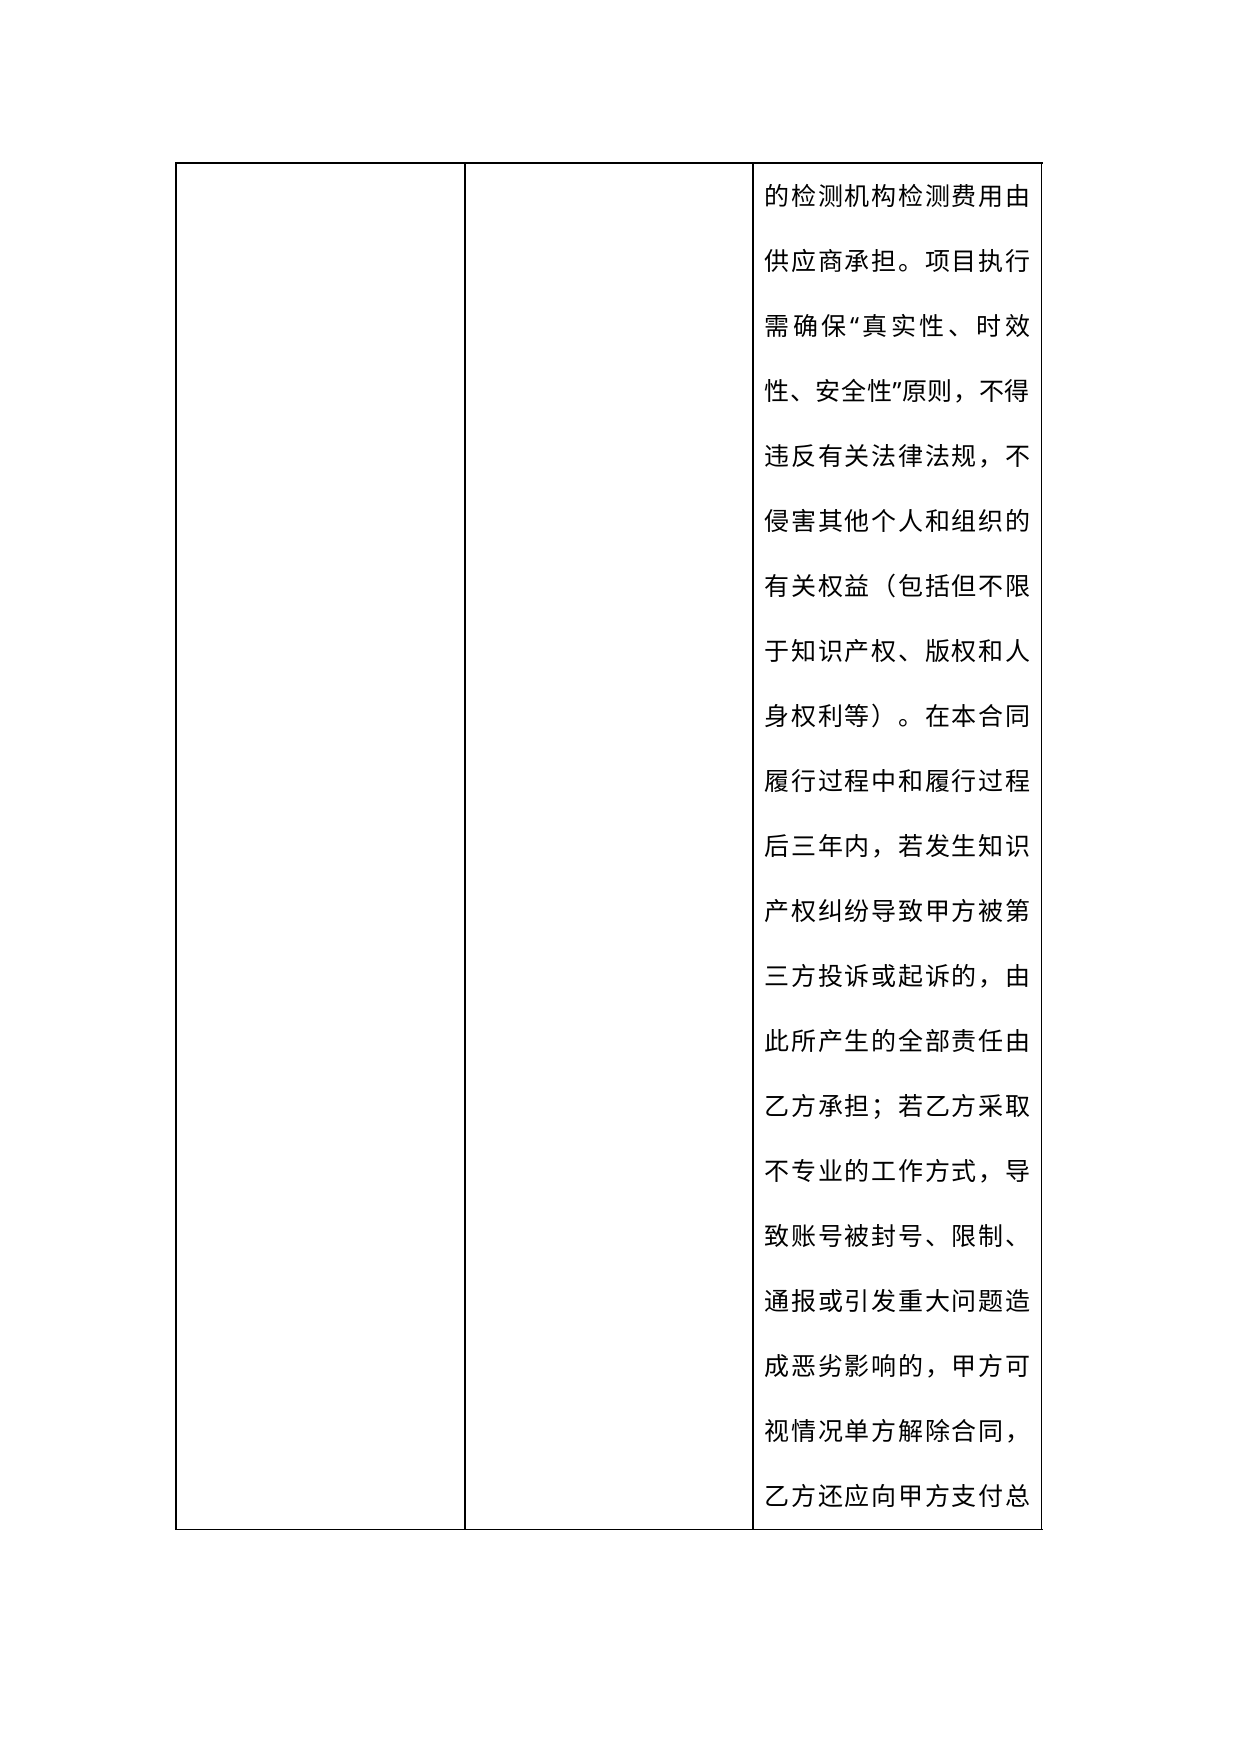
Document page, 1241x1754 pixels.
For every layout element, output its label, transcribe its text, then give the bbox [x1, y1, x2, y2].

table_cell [754, 164, 1041, 1528]
table_cell 1 [177, 164, 464, 1528]
table_cell [466, 164, 752, 1528]
